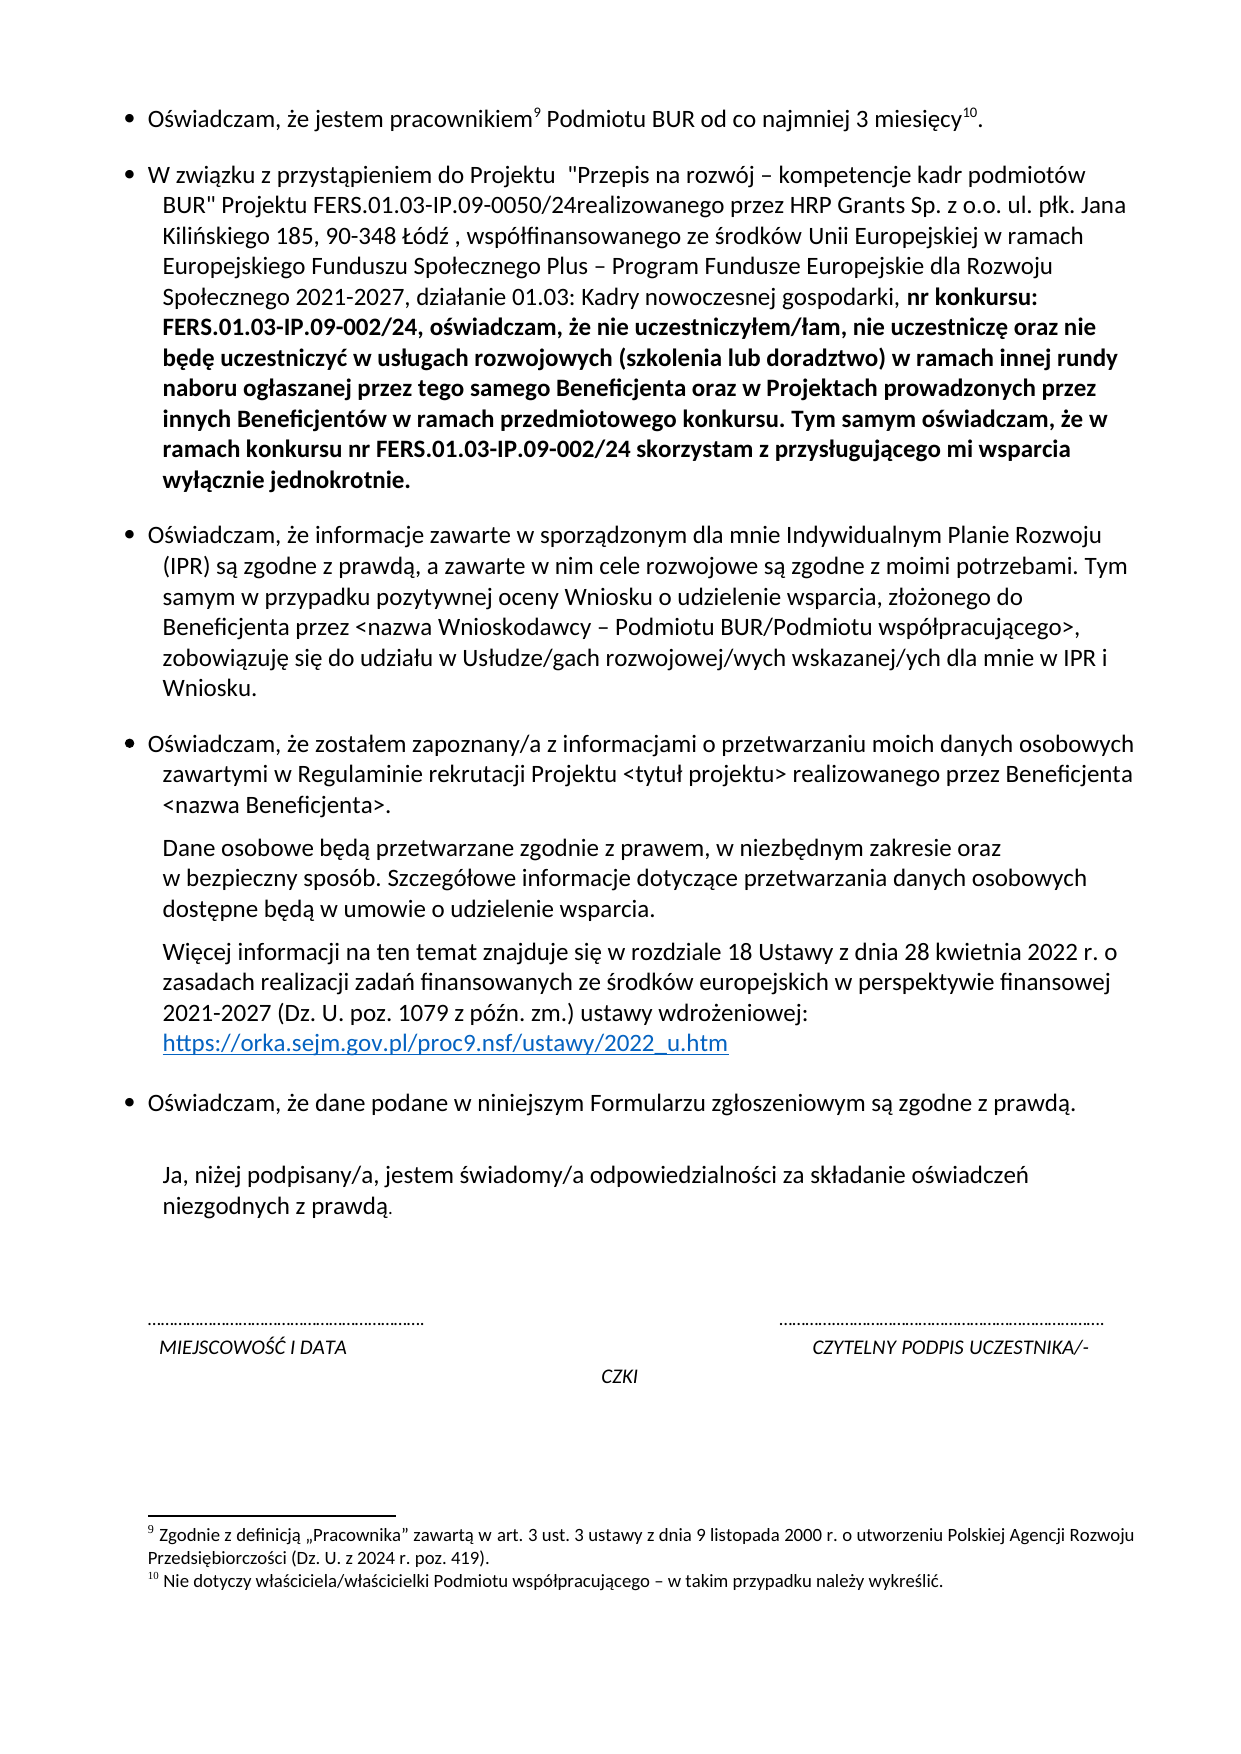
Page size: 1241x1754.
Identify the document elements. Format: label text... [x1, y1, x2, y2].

text Dane osobowe będą przetwarzane zgodnie z prawem, w niezbędnym zakresie oraz w bezpieczny sposób. Szczegółowe informacje dotyczące przetwarzania danych osobowych dostępne będą w umowie o udzielenie wsparcia. [162, 832, 1137, 923]
list Oświadczam, że zostałem zapoznany/a z informacjami o przetwarzaniu moich danych osobowych zawartymi w Regulaminie rekrutacji Projektu <tytuł projektu> realizowanego przez Beneficjenta <nazwa Beneficjenta>. [125, 728, 1137, 819]
text Więcej informacji na ten temat znajduje się w rozdziale 18 Ustawy z dnia 28 kwietnia 2022 r. o zasadach realizacji zadań finansowanych ze środków europejskich w perspektywie finansowej 2021-2027 (Dz. U. poz. 1079 z późn. zm.) ustawy wdrożeniowej: https://orka.sejm.gov.pl/proc9.nsf/ustawy/2022_u.htm [162, 936, 1137, 1058]
text Ja, niżej podpisany/a, jestem świadomy/a odpowiedzialności za składanie oświadczeń niezgodnych z prawdą. [162, 1159, 1137, 1220]
text ………………………………………………………. …………..……………………………………………………. [148, 1302, 1137, 1331]
list Oświadczam, że dane podane w niniejszym Formularzu zgłoszeniowym są zgodne z prawdą. [125, 1087, 1137, 1118]
list Oświadczam, że jestem pracownikiem Podmiotu BUR od co najmniej 3 miesięcy. [125, 103, 1137, 134]
table_header MIEJSCOWOŚĆ I DATA [148, 1331, 590, 1389]
list W związku z przystąpieniem do Projektu "Przepis na rozwój – kompetencje kadr podmiotów BUR" Projektu FERS.01.03-IP.09-0050/24realizowanego przez HRP Grants Sp. z o.o. ul. płk. Jana Kilińskiego 185, 90-348 Łódź , współfinansowanego ze środków Unii Europejskiej w ramach Europejskiego Funduszu Społecznego Plus – Program Fundusze Europejskie dla Rozwoju Społecznego 2021-2027, działanie 01.03: Kadry nowoczesnej gospodarki, nr konkursu: FERS.01.03-IP.09-002/24, oświadczam, że nie uczestniczyłem/łam, nie uczestniczę oraz nie będę uczestniczyć w usługach rozwojowych (szkolenia lub doradztwo) w ramach innej rundy naboru ogłaszanej przez tego samego Beneficjenta oraz w Projektach prowadzonych przez innych Beneficjentów w ramach przedmiotowego konkursu. Tym samym oświadczam, że w ramach konkursu nr FERS.01.03-IP.09-002/24 skorzystam z przysługującego mi wsparcia wyłącznie jednokrotnie. [125, 159, 1137, 495]
table_header CZYTELNY PODPIS UCZESTNIKA/-CZKI [590, 1331, 1107, 1389]
list Oświadczam, że informacje zawarte w sporządzonym dla mnie Indywidualnym Planie Rozwoju (IPR) są zgodne z prawdą, a zawarte w nim cele rozwojowe są zgodne z moimi potrzebami. Tym samym w przypadku pozytywnej oceny Wniosku o udzielenie wsparcia, złożonego do Beneficjenta przez <nazwa Wnioskodawcy – Podmiotu BUR/Podmiotu współpracującego>, zobowiązuję się do udziału w Usłudze/gach rozwojowej/wych wskazanej/ych dla mnie w IPR i Wniosku. [125, 520, 1137, 703]
